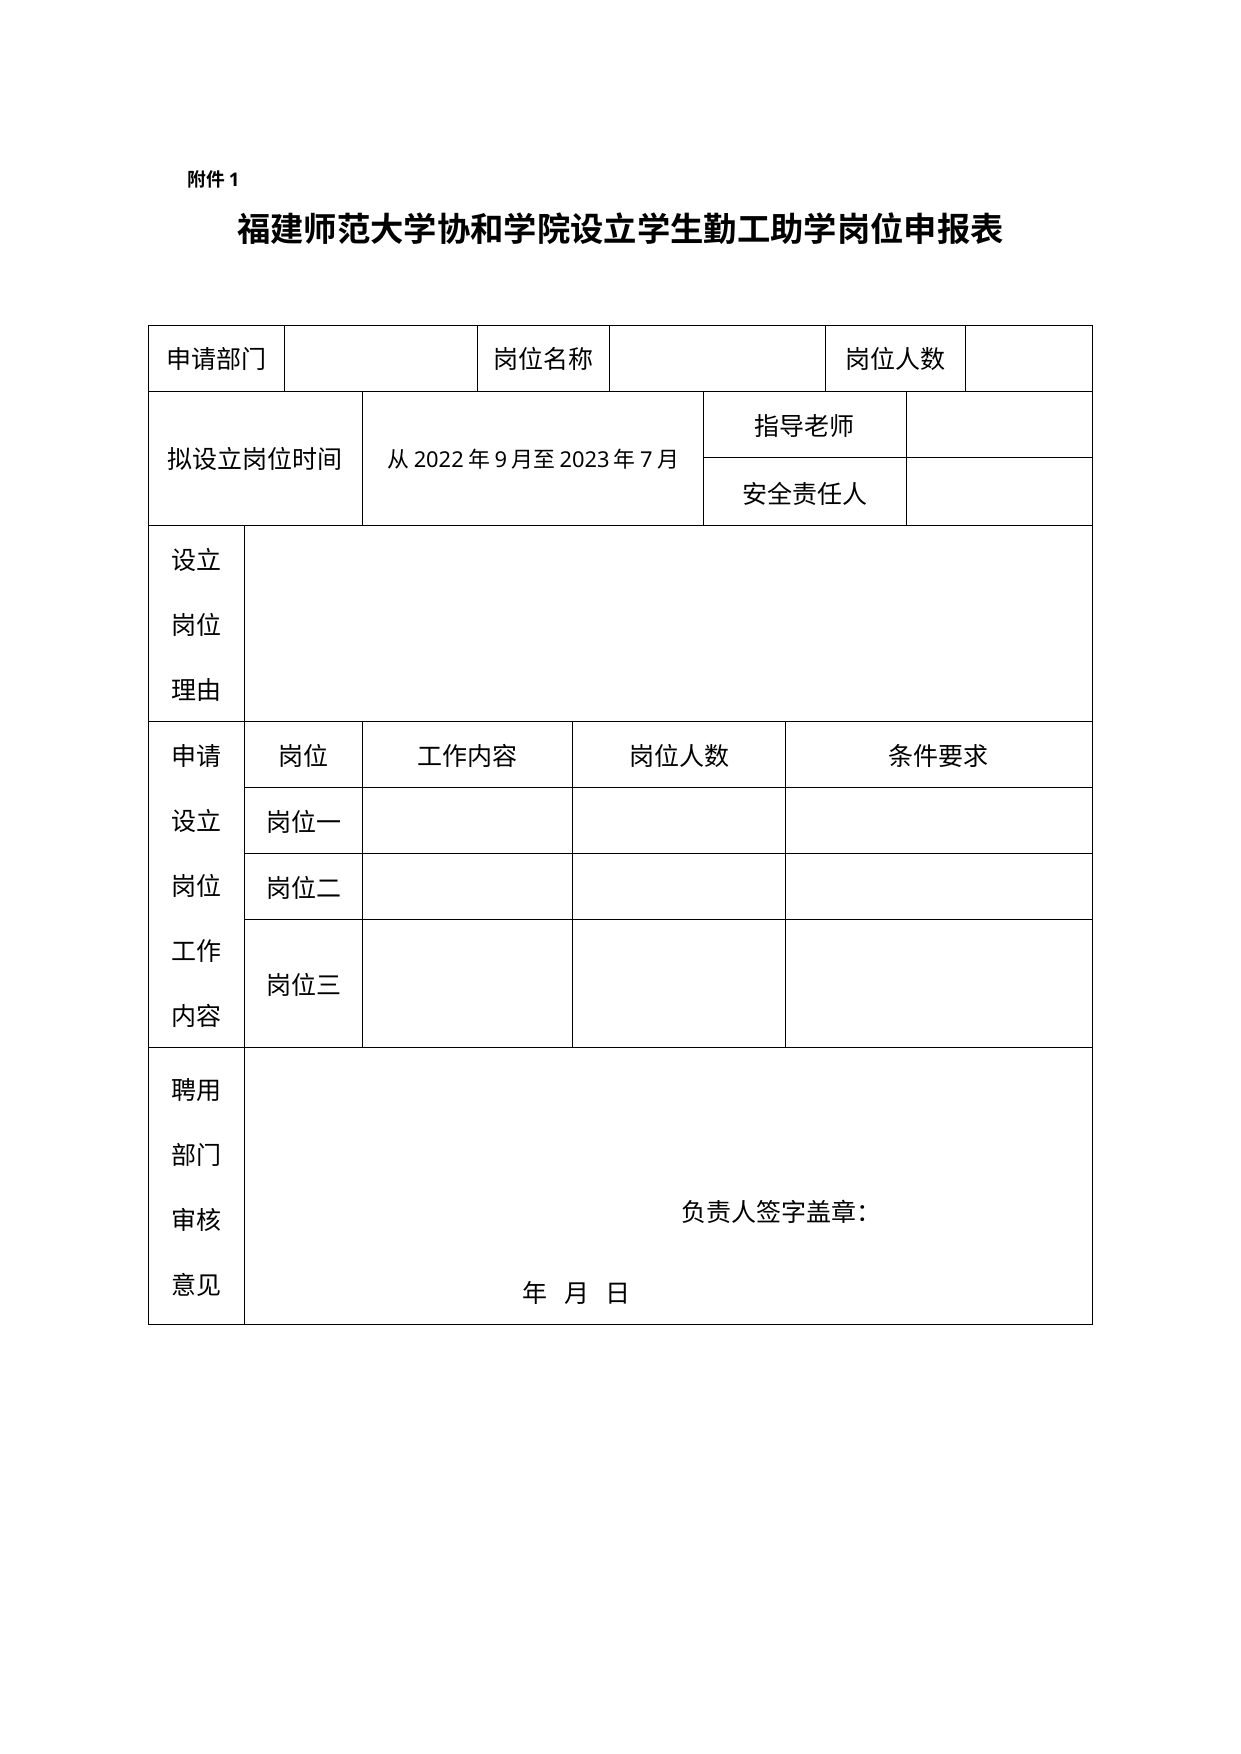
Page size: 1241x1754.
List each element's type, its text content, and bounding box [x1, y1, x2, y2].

table_cell [907, 392, 1092, 457]
table_cell 岗位一 [245, 788, 362, 853]
table_cell [245, 526, 1092, 721]
table_cell [573, 920, 785, 1047]
table_header [966, 326, 1092, 391]
table_cell 工作内容 [363, 722, 572, 787]
table_cell 从 2022年9月至2023年7月 [363, 392, 703, 525]
table_cell 设立岗位理由 [149, 526, 244, 721]
table_cell 聘用 部门 审核 意见 [149, 1048, 244, 1324]
table_header 岗位人数 [826, 326, 965, 391]
table_cell 负责人签字盖章： 年 月 日 [245, 1048, 1092, 1324]
table_cell [786, 854, 1092, 919]
text 福建师范大学协和学院设立学生勤工助学岗位申报表 [187, 194, 1053, 259]
table_cell 岗位人数 [573, 722, 785, 787]
table_cell [363, 788, 572, 853]
table_header 岗位名称 [478, 326, 609, 391]
table_cell 指导老师 [704, 392, 906, 457]
table_cell 申请设立岗位工作内容 [149, 722, 244, 1047]
table_cell 拟设立岗位时间 [149, 392, 362, 525]
table_header [610, 326, 825, 391]
table_header [285, 326, 477, 391]
text 附件1 [187, 162, 1053, 194]
table_cell 岗位二 [245, 854, 362, 919]
table_cell [573, 854, 785, 919]
table_cell [786, 788, 1092, 853]
table_header 申请部门 [149, 326, 284, 391]
table_cell 条件要求 [786, 722, 1092, 787]
table_cell [573, 788, 785, 853]
table_cell 岗位三 [245, 920, 362, 1047]
table_cell [907, 458, 1092, 525]
table_cell [363, 920, 572, 1047]
table_cell 安全责任人 [704, 458, 906, 525]
table_cell [786, 920, 1092, 1047]
table_cell 岗位 [245, 722, 362, 787]
table_cell [363, 854, 572, 919]
